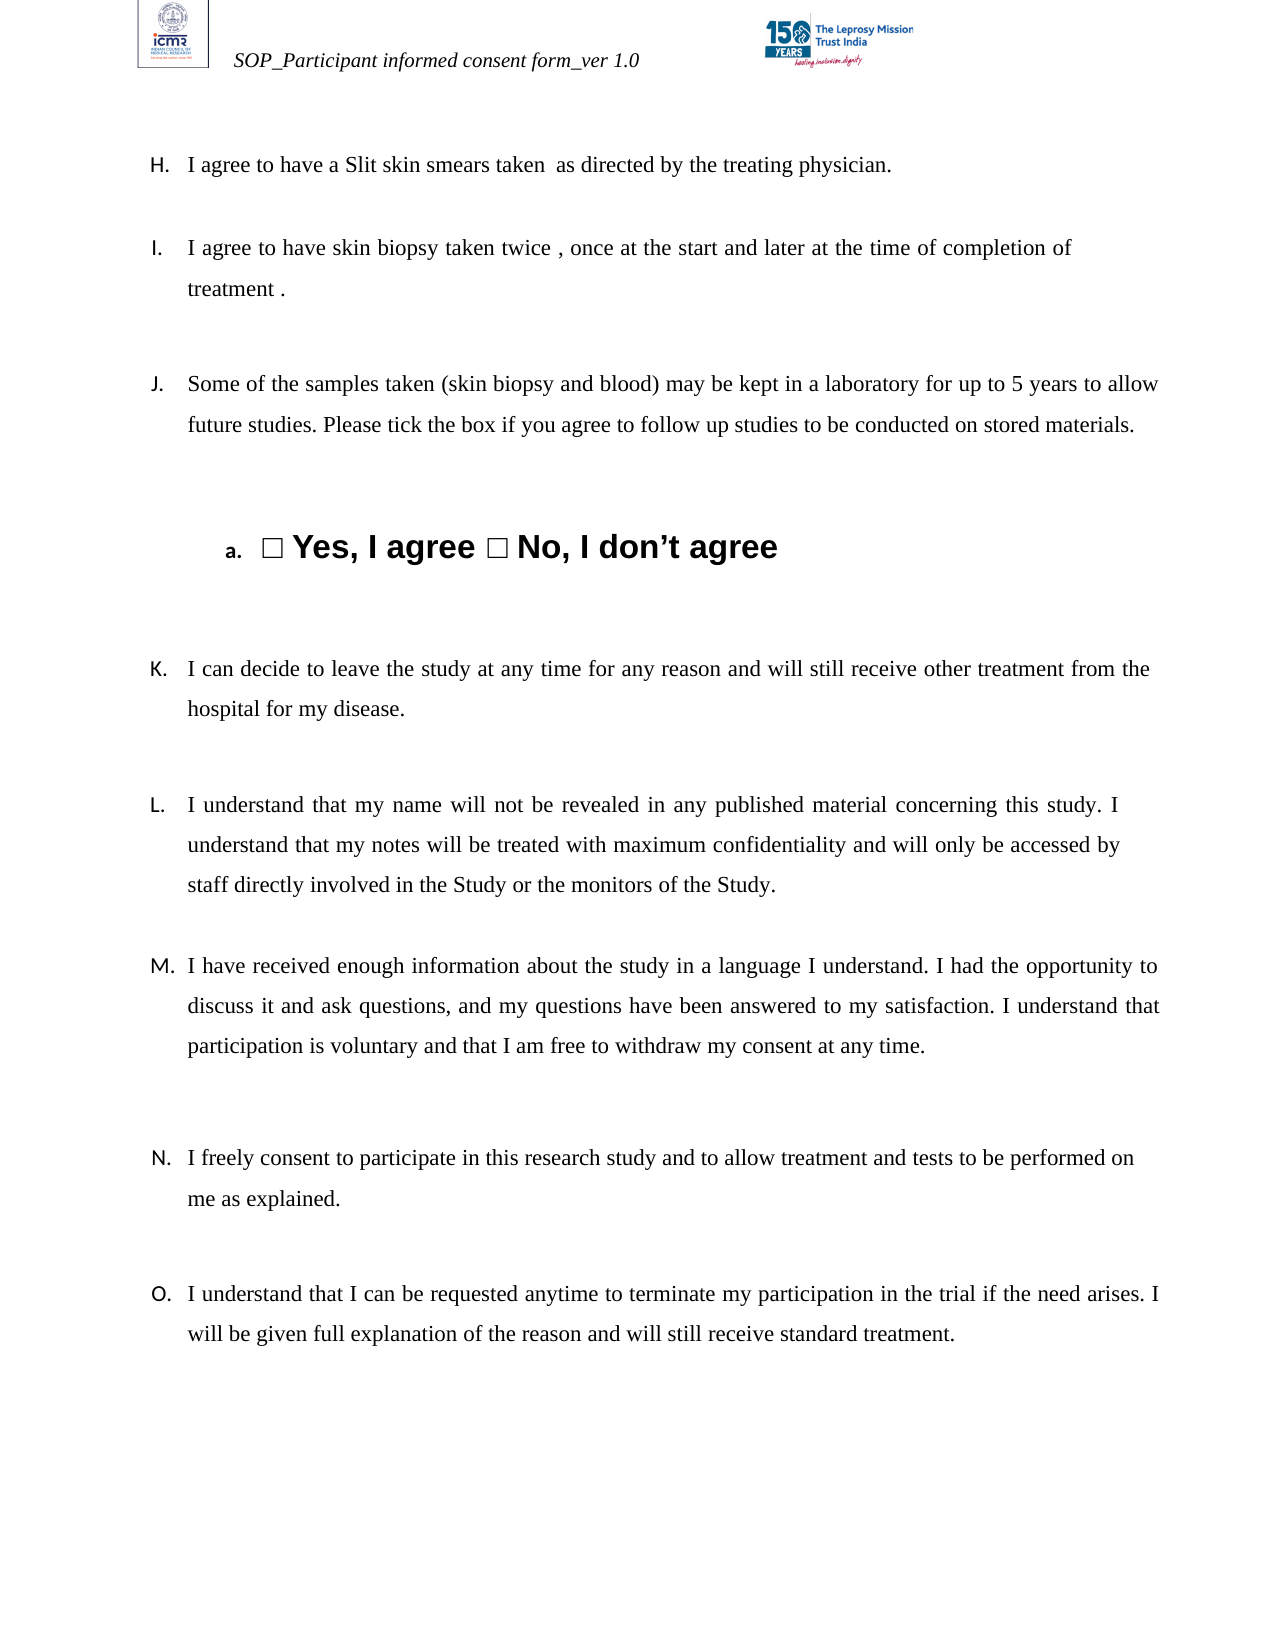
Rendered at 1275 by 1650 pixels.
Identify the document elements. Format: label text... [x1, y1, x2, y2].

list I have received enough information about the study in a language I understand. I had the opportunity to discuss it and ask questions, and my questions have been answered to my satisfaction. I understand that participation is voluntary and that I am free to withdraw my consent at any time. [150, 951, 1160, 1058]
list □ Yes, I agree □ No, I don’t agree [225, 527, 1185, 565]
list Some of the samples taken (skin biopsy and blood) may be kept in a laboratory for up to 5 years to allow future studies. Please tick the box if you agree to follow up studies to be conducted on stored materials. [151, 369, 1159, 437]
list I understand that my name will not be revealed in any published material concerning this study. I understand that my notes will be treated with maximum confidentiality and will only be accessed by staff directly involved in the Study or the monitors of the Study. [150, 790, 1121, 897]
list I can decide to leave the study at any time for any reason and will still receive other treatment from the hospital for my disease. [150, 654, 1151, 722]
picture [764, 13, 914, 68]
picture [137, 0, 209, 68]
list I freely consent to participate in this research study and to allow treatment and tests to be performed on me as explained. [151, 1143, 1135, 1211]
list I agree to have skin biopsy taken twice , once at the start and later at the time of completion of treatment . [151, 233, 1073, 301]
list I agree to have a Slit skin smears taken as directed by the treating physician. [150, 150, 1185, 178]
list I understand that I can be requested anytime to terminate my participation in the trial if the need arises. I will be given full explanation of the reason and will still receive standard treatment. [151, 1279, 1160, 1347]
